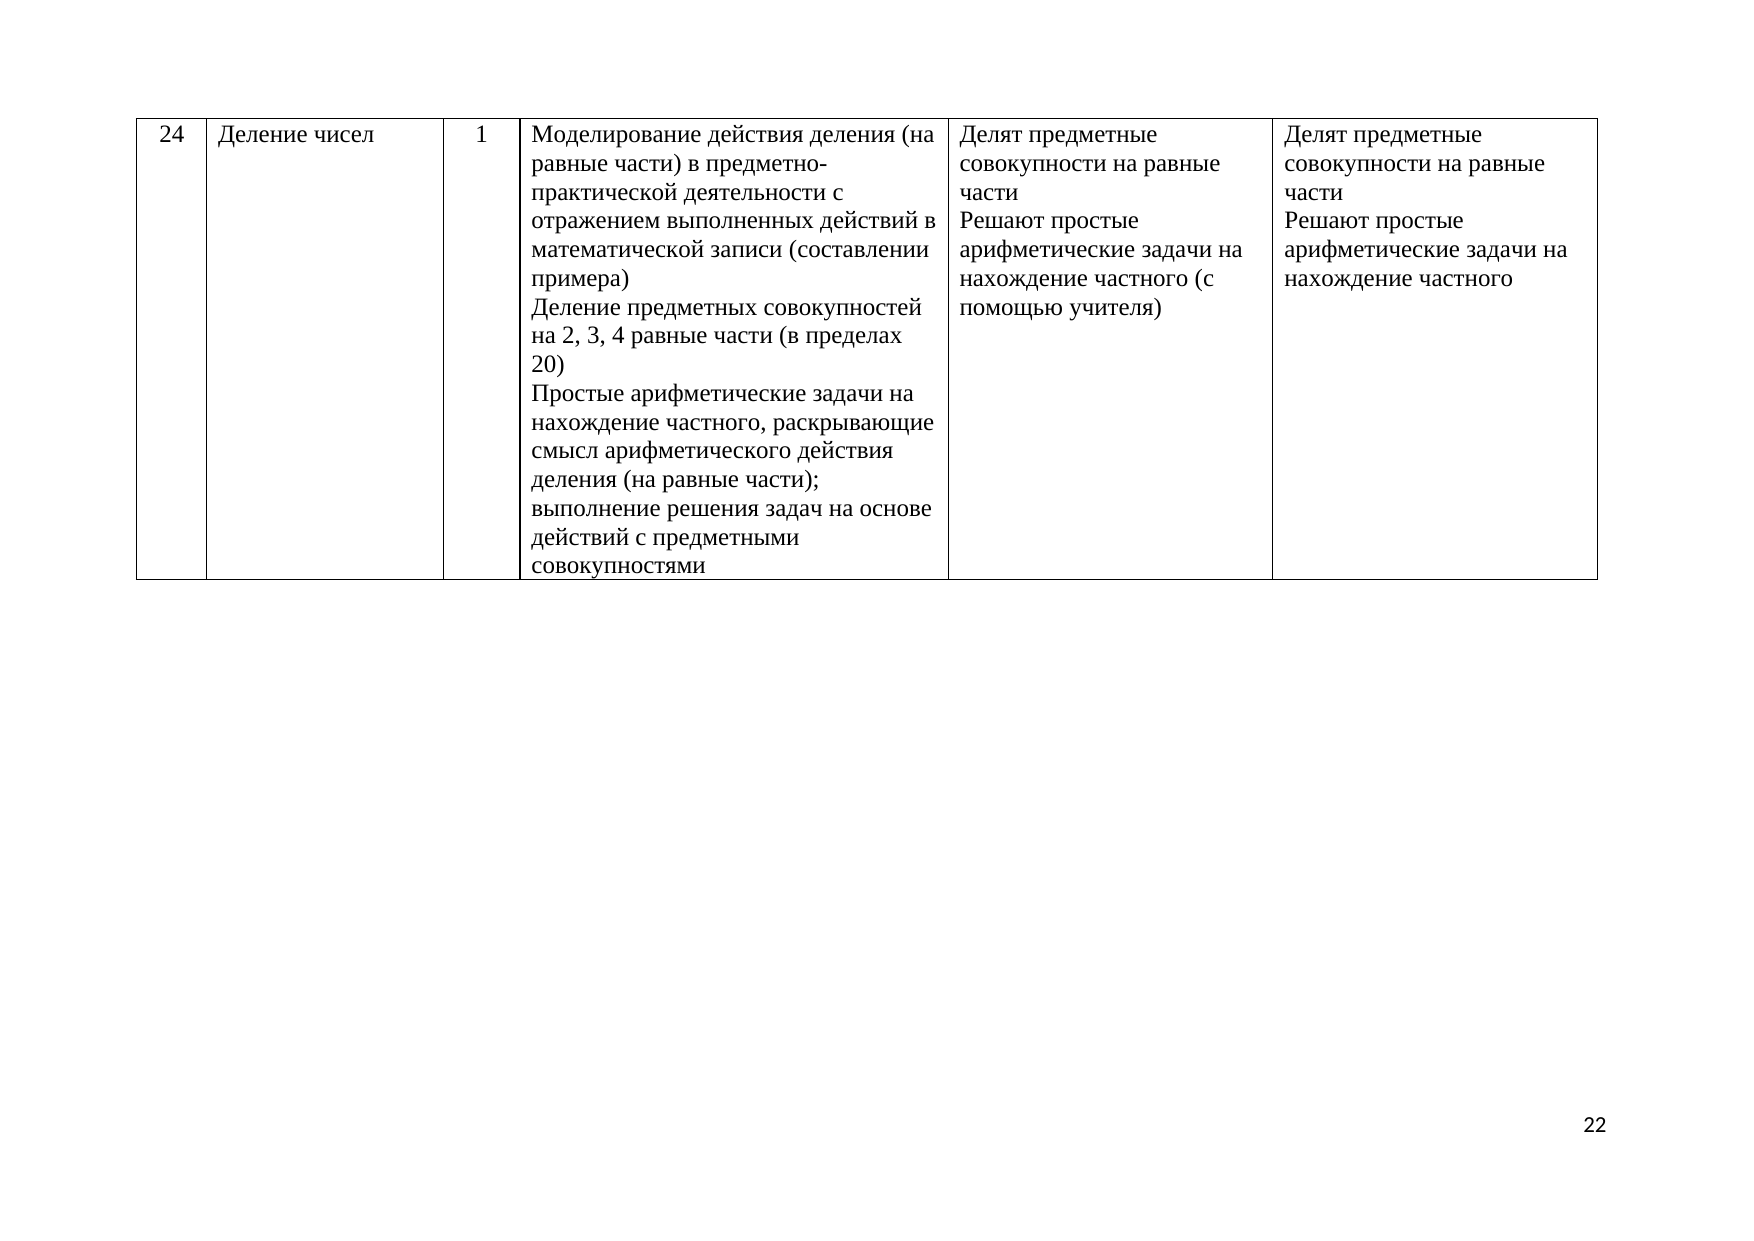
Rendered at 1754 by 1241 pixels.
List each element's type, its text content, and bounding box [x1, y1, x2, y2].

table_cell Делят предметные совокупности на равные части Решают простые арифметические задачи на нахождение частного [1273, 119, 1597, 579]
table_cell Деление чисел [207, 119, 443, 579]
table_cell 24 [137, 119, 206, 579]
table_cell Делят предметные совокупности на равные части Решают простые арифметические задачи на нахождение частного (с помощью учителя) [949, 119, 1272, 579]
table_cell Моделирование действия деления (на равные части) в предметно-практической деятельности с отражением выполненных действий в математической записи (составлении примера) Деление предметных совокупностей на 2, 3, 4 равные части (в пределах 20) Простые арифметические задачи на нахождение частного, раскрывающие смысл арифметического действия деления (на равные части); выполнение решения задач на основе действий с предметными совокупностями [521, 119, 948, 579]
table_cell 1 [444, 119, 519, 579]
